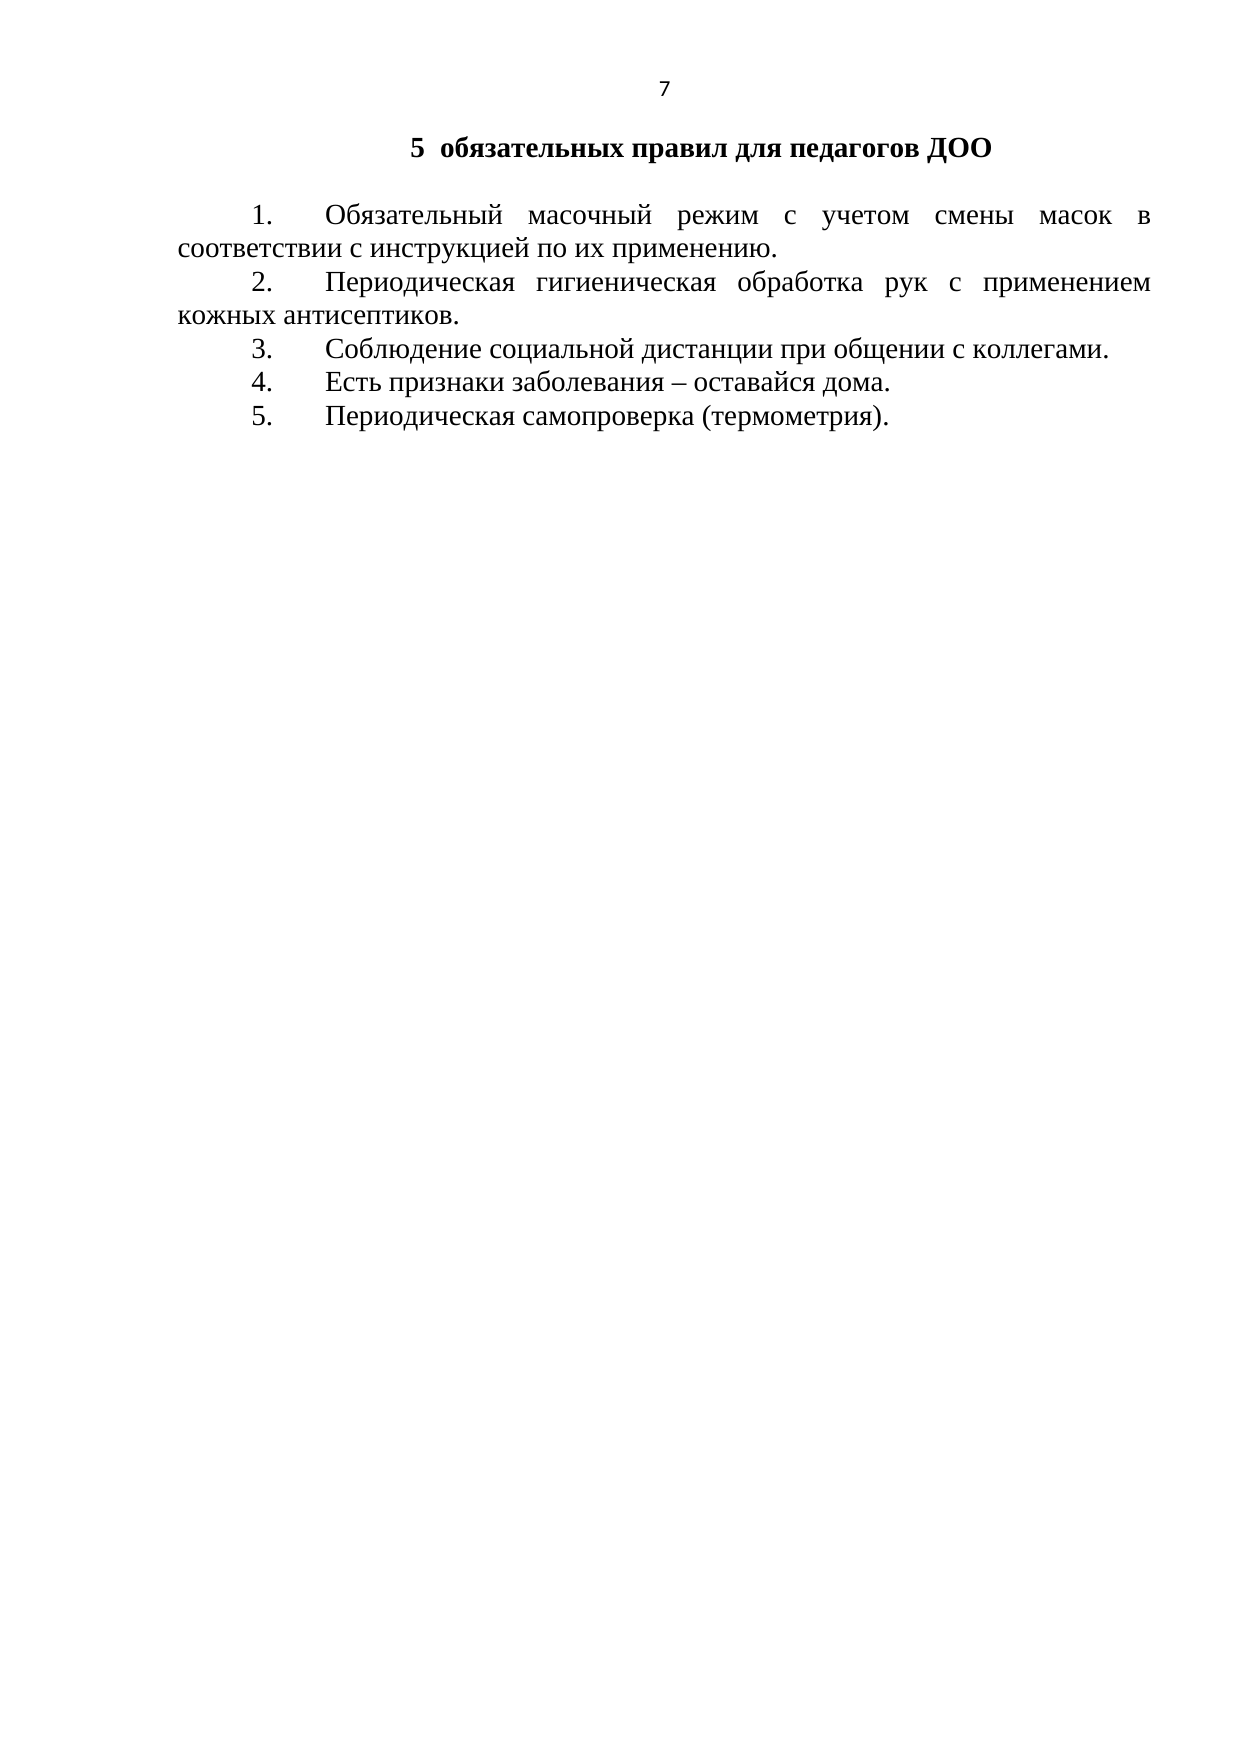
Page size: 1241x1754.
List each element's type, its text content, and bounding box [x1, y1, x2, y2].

list Соблюдение социальной дистанции при общении с коллегами. [177, 331, 1152, 364]
list Периодическая гигиеническая обработка рук с применением кожных антисептиков. [177, 264, 1152, 331]
list Периодическая самопроверка (термометрия). [177, 398, 1152, 432]
list Есть признаки заболевания – оставайся дома. [177, 364, 1152, 398]
list обязательных правил для педагогов ДОО [251, 130, 1152, 163]
list Обязательный масочный режим с учетом смены масок в соответствии с инструкцией по их применению. [177, 197, 1152, 264]
